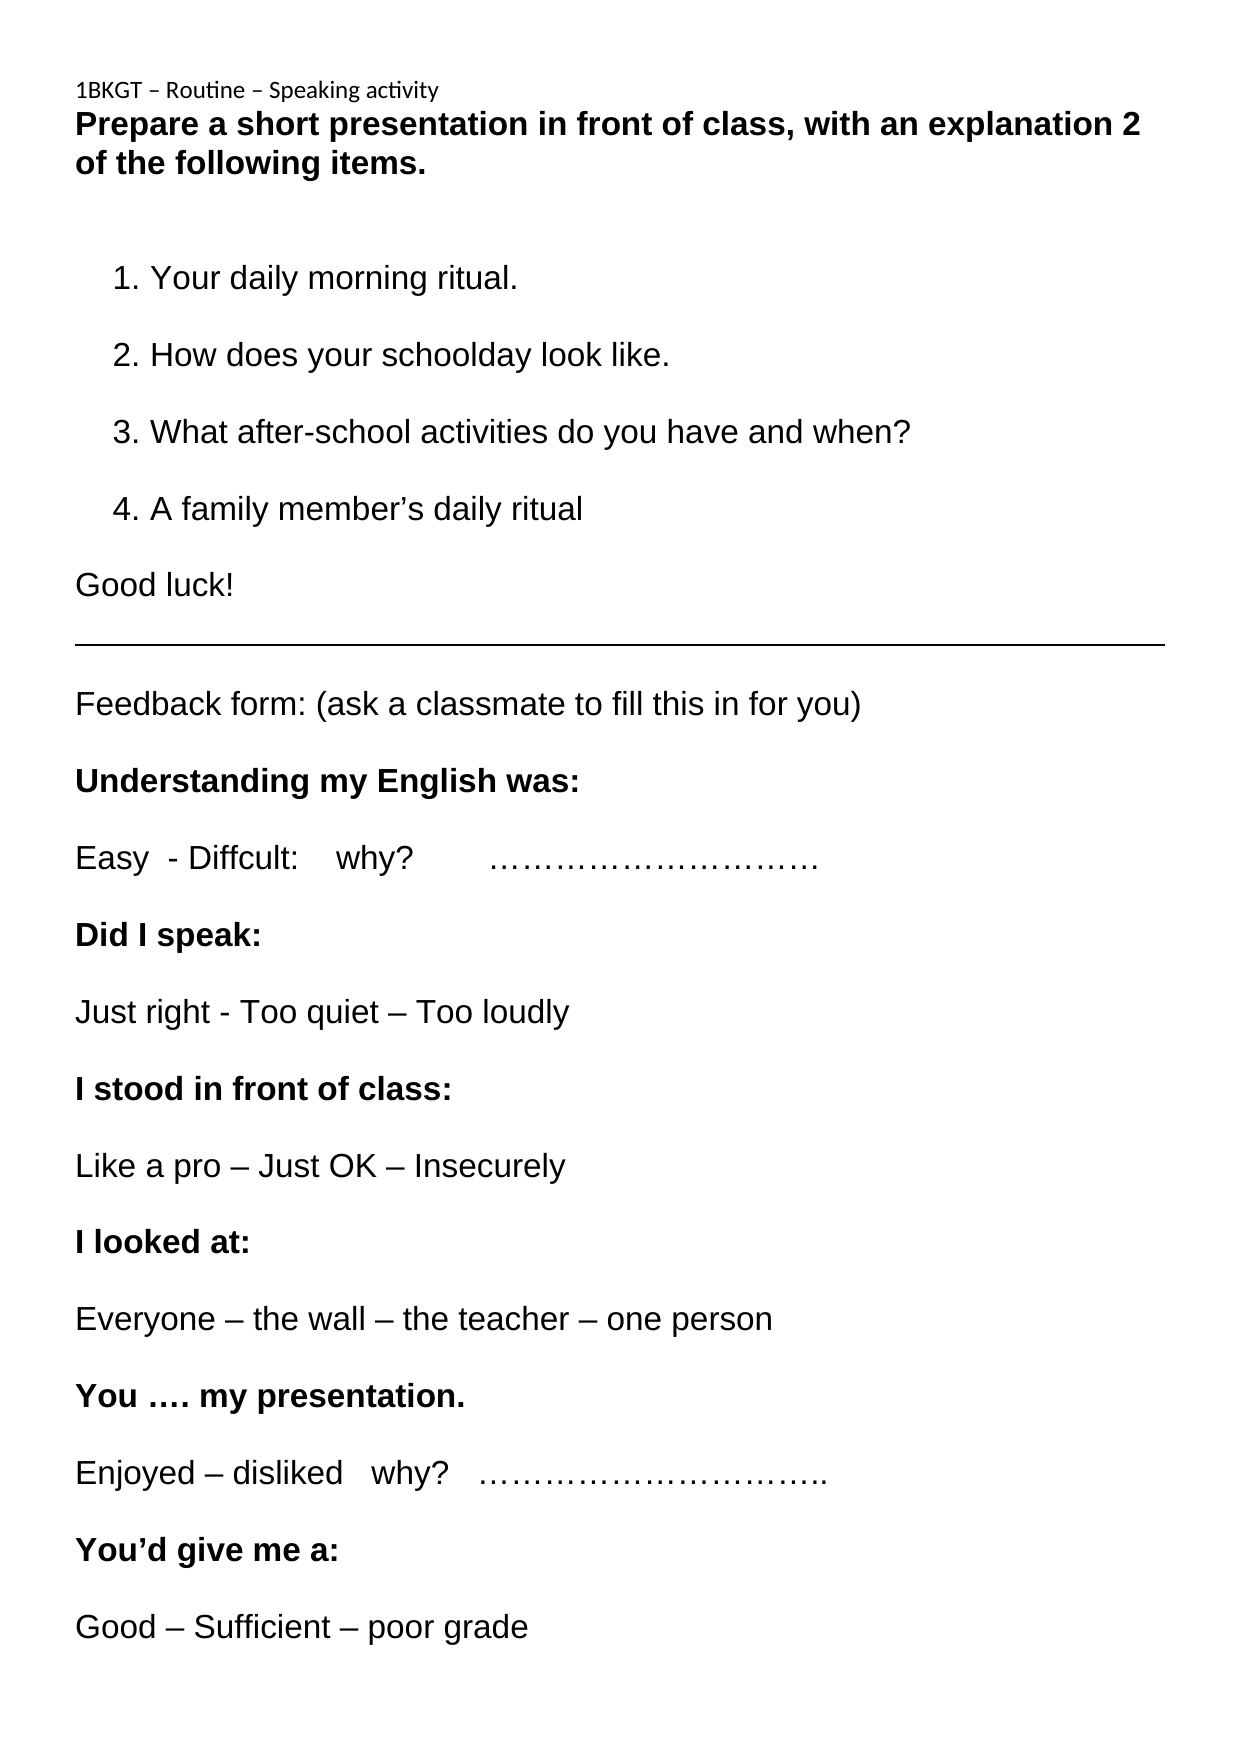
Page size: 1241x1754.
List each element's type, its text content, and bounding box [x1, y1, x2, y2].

list A family member’s daily ritual [112, 489, 1165, 527]
text I looked at: [75, 1223, 1165, 1261]
text Everyone – the wall – the teacher – one person [75, 1299, 1165, 1338]
text Enjoyed – disliked why? ………………………….. [75, 1453, 1165, 1492]
text Feedback form: (ask a classmate to fill this in for you) [75, 684, 1165, 723]
list What after-school activities do you have and when? [112, 412, 1165, 450]
text Understanding my English was: Easy - Diffcult: why? ………………………… [75, 761, 1165, 877]
text You’d give me a: [75, 1530, 1165, 1568]
text I stood in front of class: [75, 1069, 1165, 1107]
text Like a pro – Just OK – Insecurely [75, 1146, 1165, 1184]
text Prepare a short presentation in front of class, with an explanation 2 of the following items. [75, 104, 1165, 181]
text Did I speak: Just right - Too quiet – Too loudly [75, 915, 1165, 1030]
text You …. my presentation. [75, 1376, 1165, 1415]
text Good luck! [75, 566, 1165, 604]
text Good – Sufficient – poor grade [75, 1607, 1165, 1645]
list Your daily morning ritual. [112, 258, 1165, 296]
list How does your schoolday look like. [112, 335, 1165, 373]
